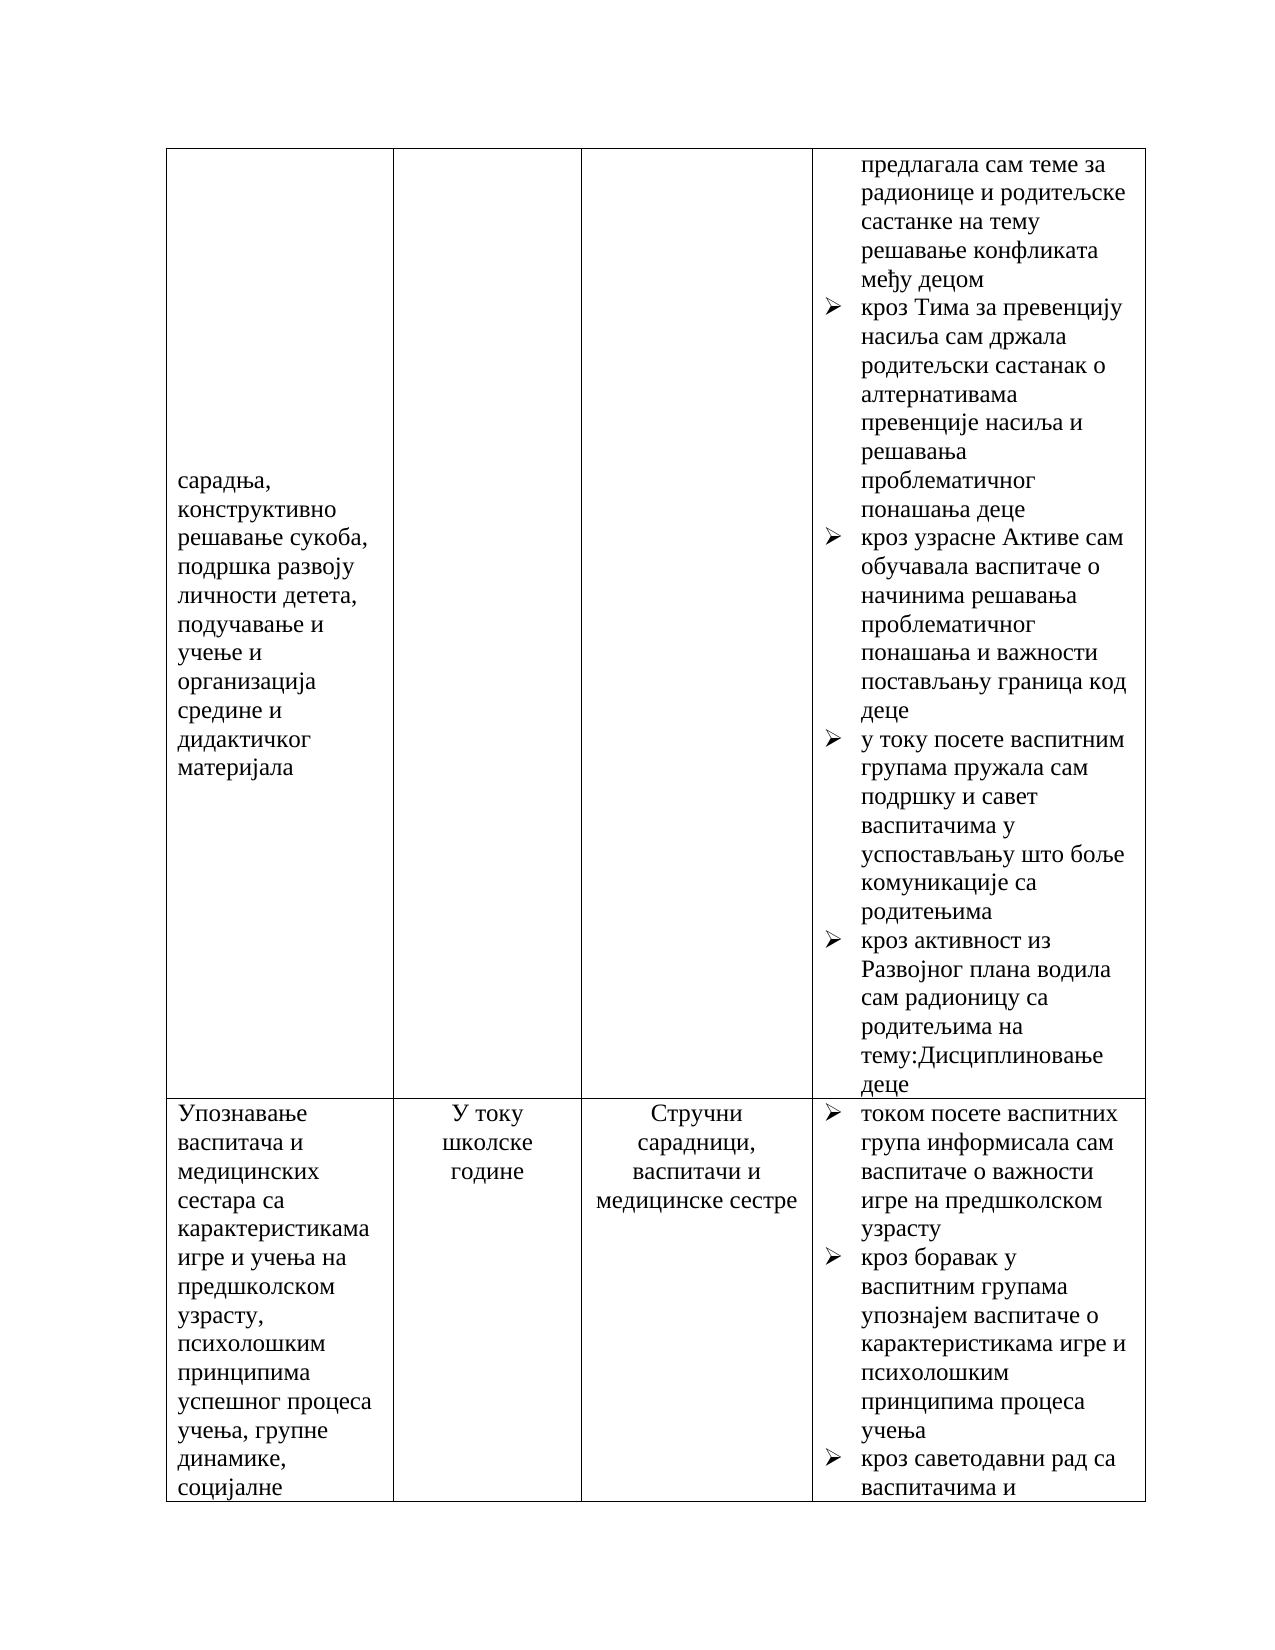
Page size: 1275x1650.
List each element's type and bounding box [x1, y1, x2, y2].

table_cell [813, 1099, 1145, 1501]
table_cell [813, 149, 1145, 1097]
table_cell [167, 1099, 393, 1501]
table_cell [582, 149, 812, 1097]
table_cell [167, 149, 393, 1097]
table_cell [394, 149, 581, 1097]
table_cell [394, 1099, 581, 1501]
table_cell [582, 1099, 812, 1501]
